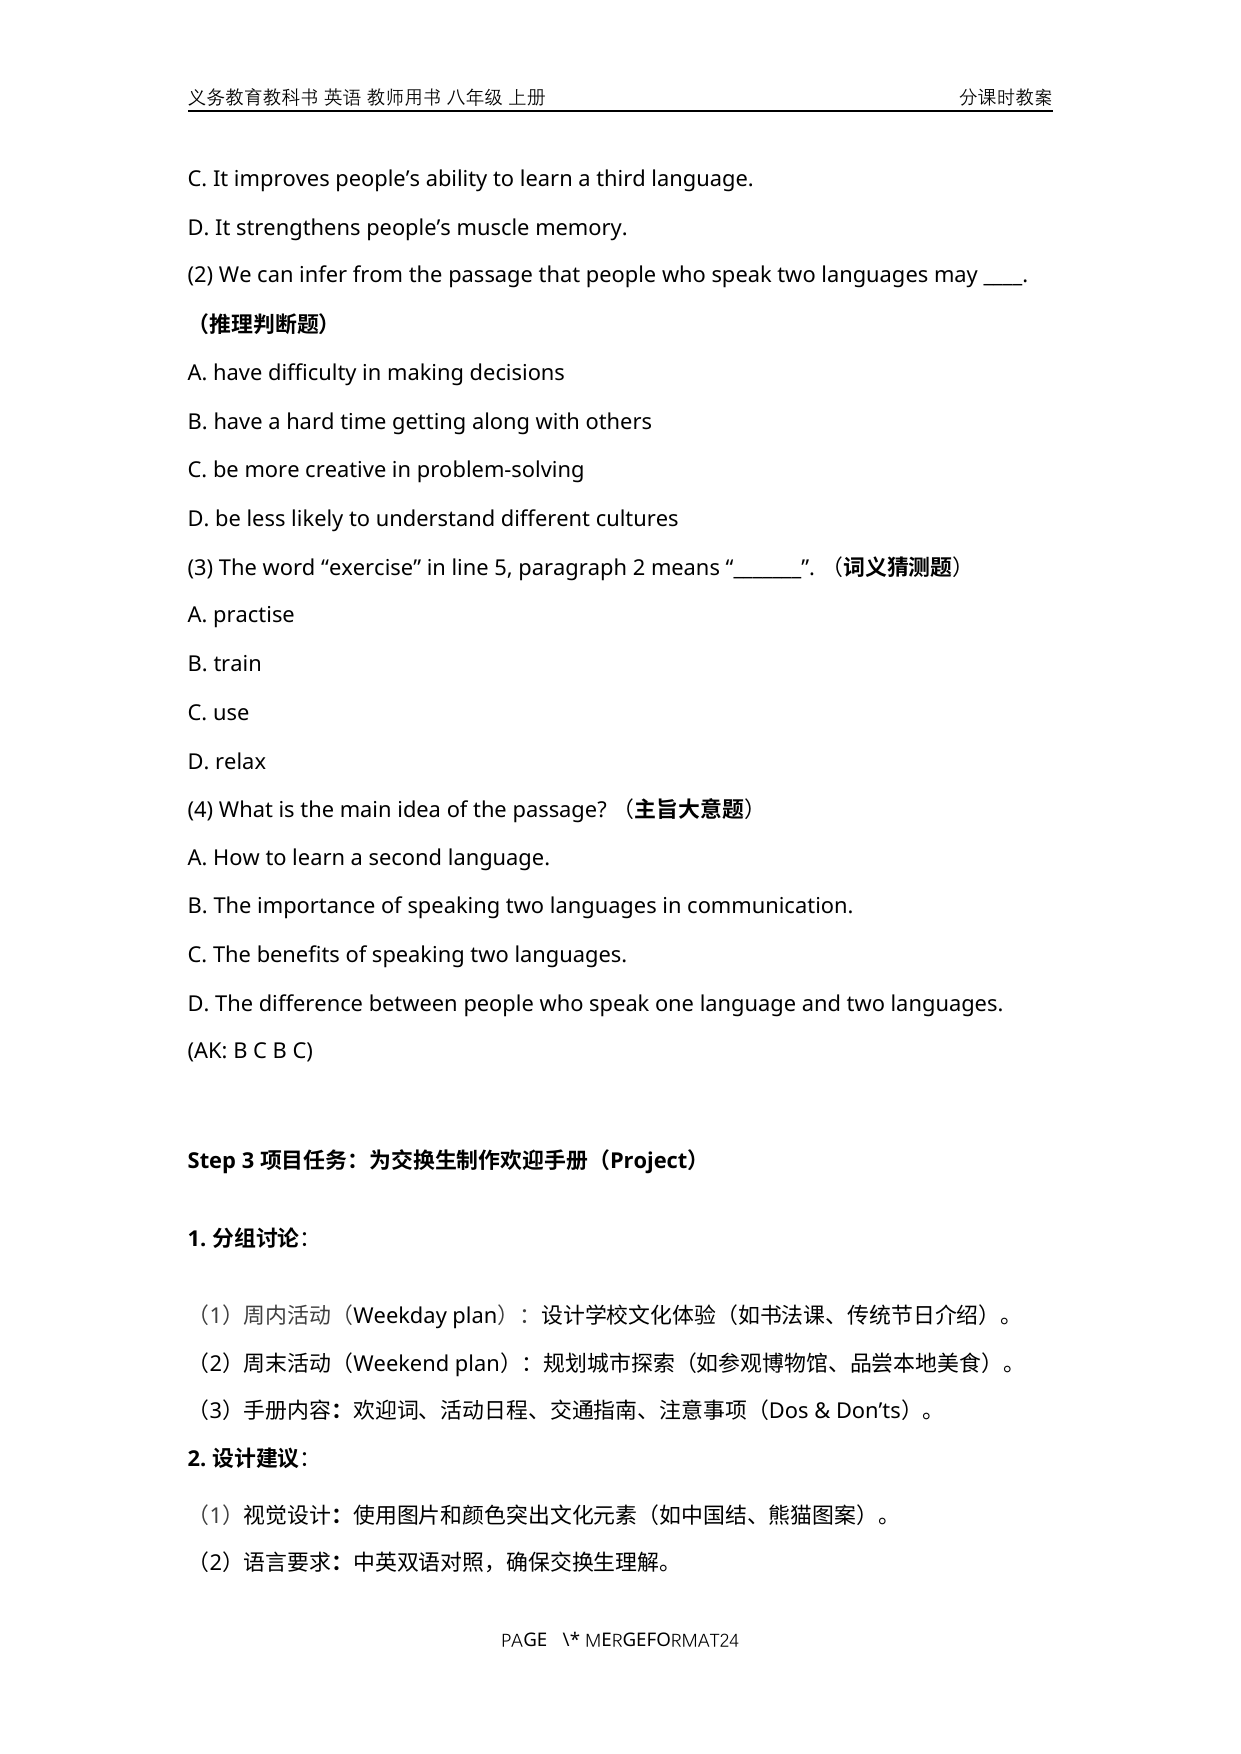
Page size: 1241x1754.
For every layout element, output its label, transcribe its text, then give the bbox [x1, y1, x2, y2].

text （2）周末活动（Weekend plan）：规划城市探索（如参观博物馆、品尝本地美食）。 [187, 1346, 1053, 1377]
text (3) The word “exercise” in line 5, paragraph 2 means “_______”. （词义猜测题） A. practise B. train C. use D. relax [187, 549, 1053, 777]
list 设计建议： [187, 1441, 1053, 1473]
text （3）手册内容：欢迎词、活动日程、交通指南、注意事项（Dos & Don’ts）。 [187, 1393, 1053, 1425]
text （1）周内活动（Weekday plan）：设计学校文化体验（如书法课、传统节日介绍）。 [187, 1298, 1053, 1330]
subtitle 分组讨论： [187, 1221, 1053, 1253]
text (AK: B C B C) [187, 1034, 1053, 1067]
text （2）语言要求：中英双语对照，确保交换生理解。 [187, 1545, 1053, 1577]
subtitle Step 3 项目任务：为交换生制作欢迎手册（Project） [187, 1143, 1053, 1176]
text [187, 162, 1053, 243]
text (4) What is the main idea of the passage? （主旨大意题） A. How to learn a second language. B. The importance of speaking two languages in communication. C. The benefits of speaking two languages. D. The difference between people who speak one language and two languages. [187, 792, 1053, 1019]
text (2) We can infer from the passage that people who speak two languages may ____. （推理判断题） A. have difficulty in making decisions B. have a hard time getting along with others C. be more creative in problem-solving D. be less likely to understand different cultures [187, 258, 1053, 534]
text （1）视觉设计：使用图片和颜色突出文化元素（如中国结、熊猫图案）。 [187, 1498, 1053, 1529]
